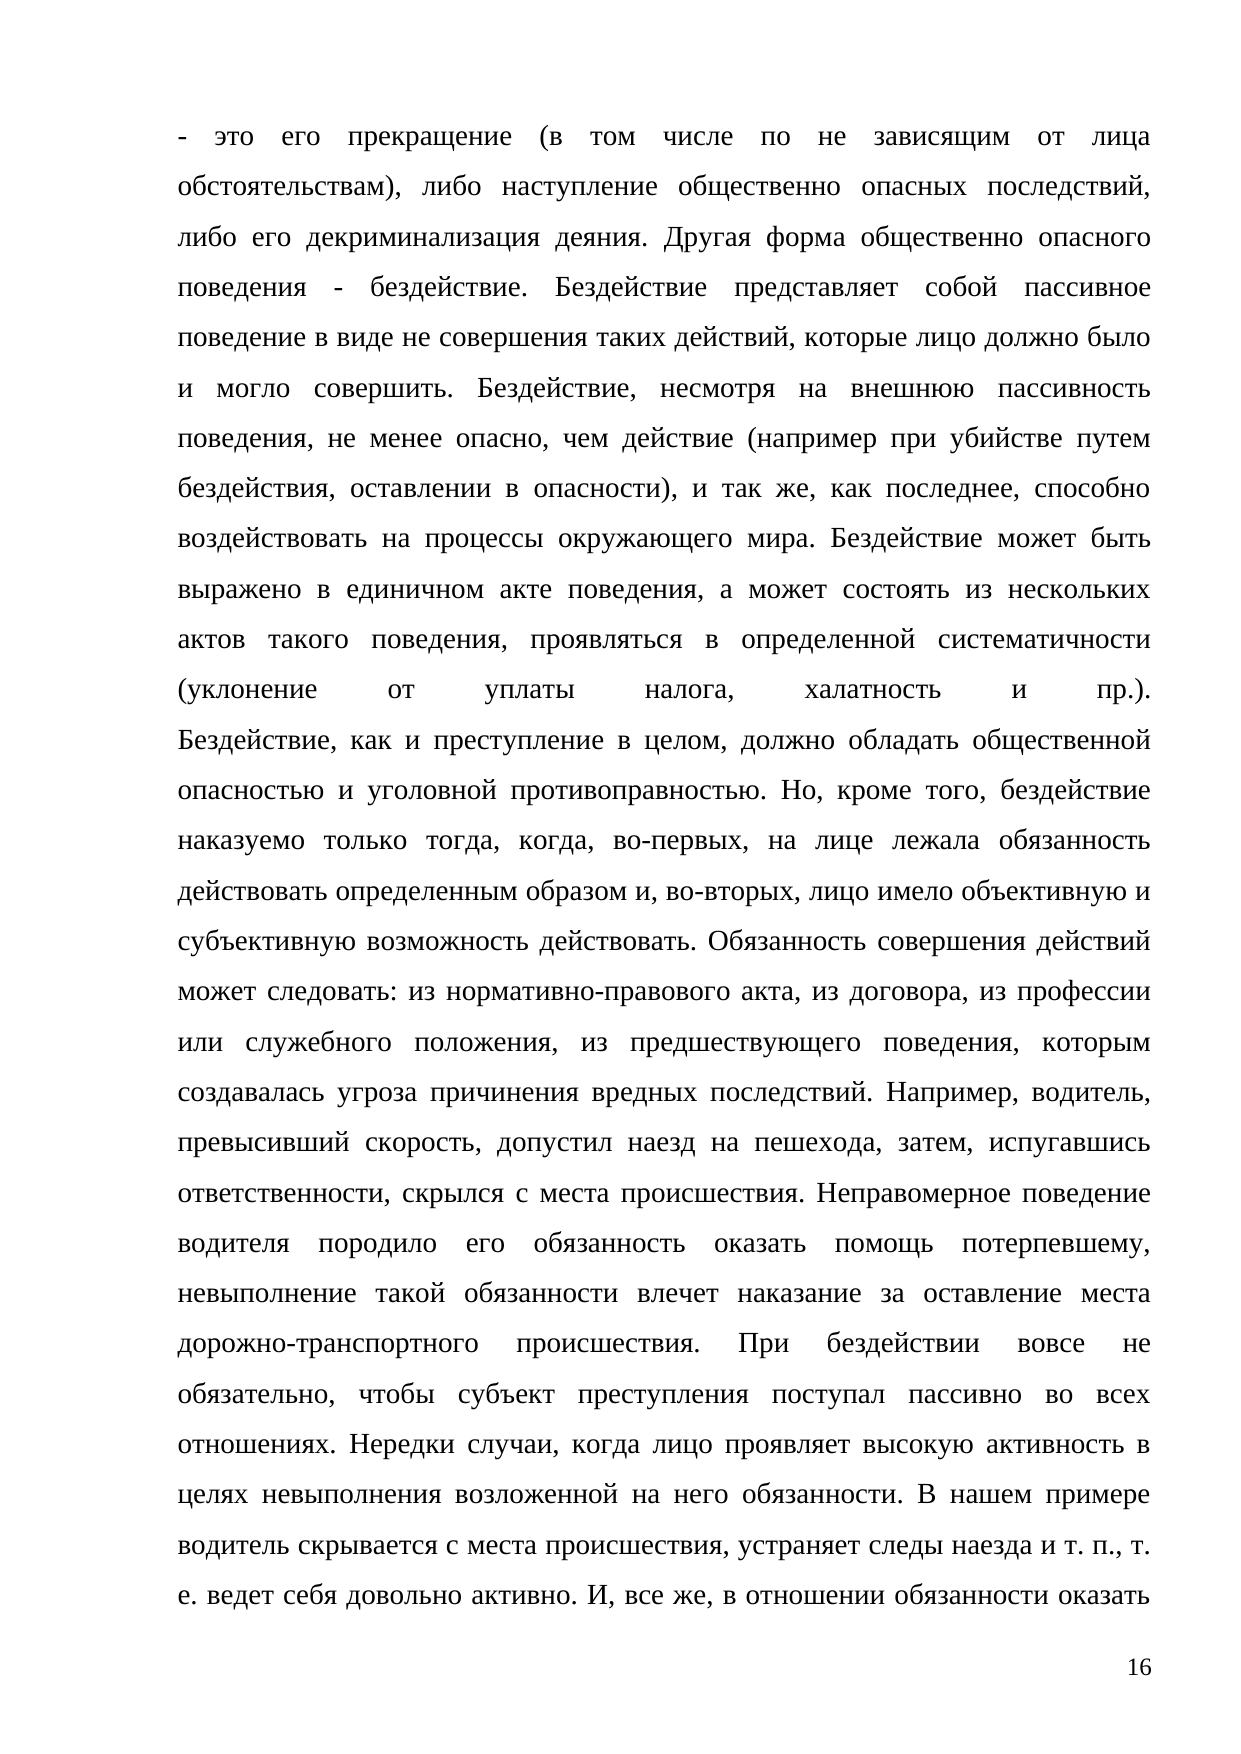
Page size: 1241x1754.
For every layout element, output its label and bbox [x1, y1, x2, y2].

text [177, 118, 1152, 1611]
